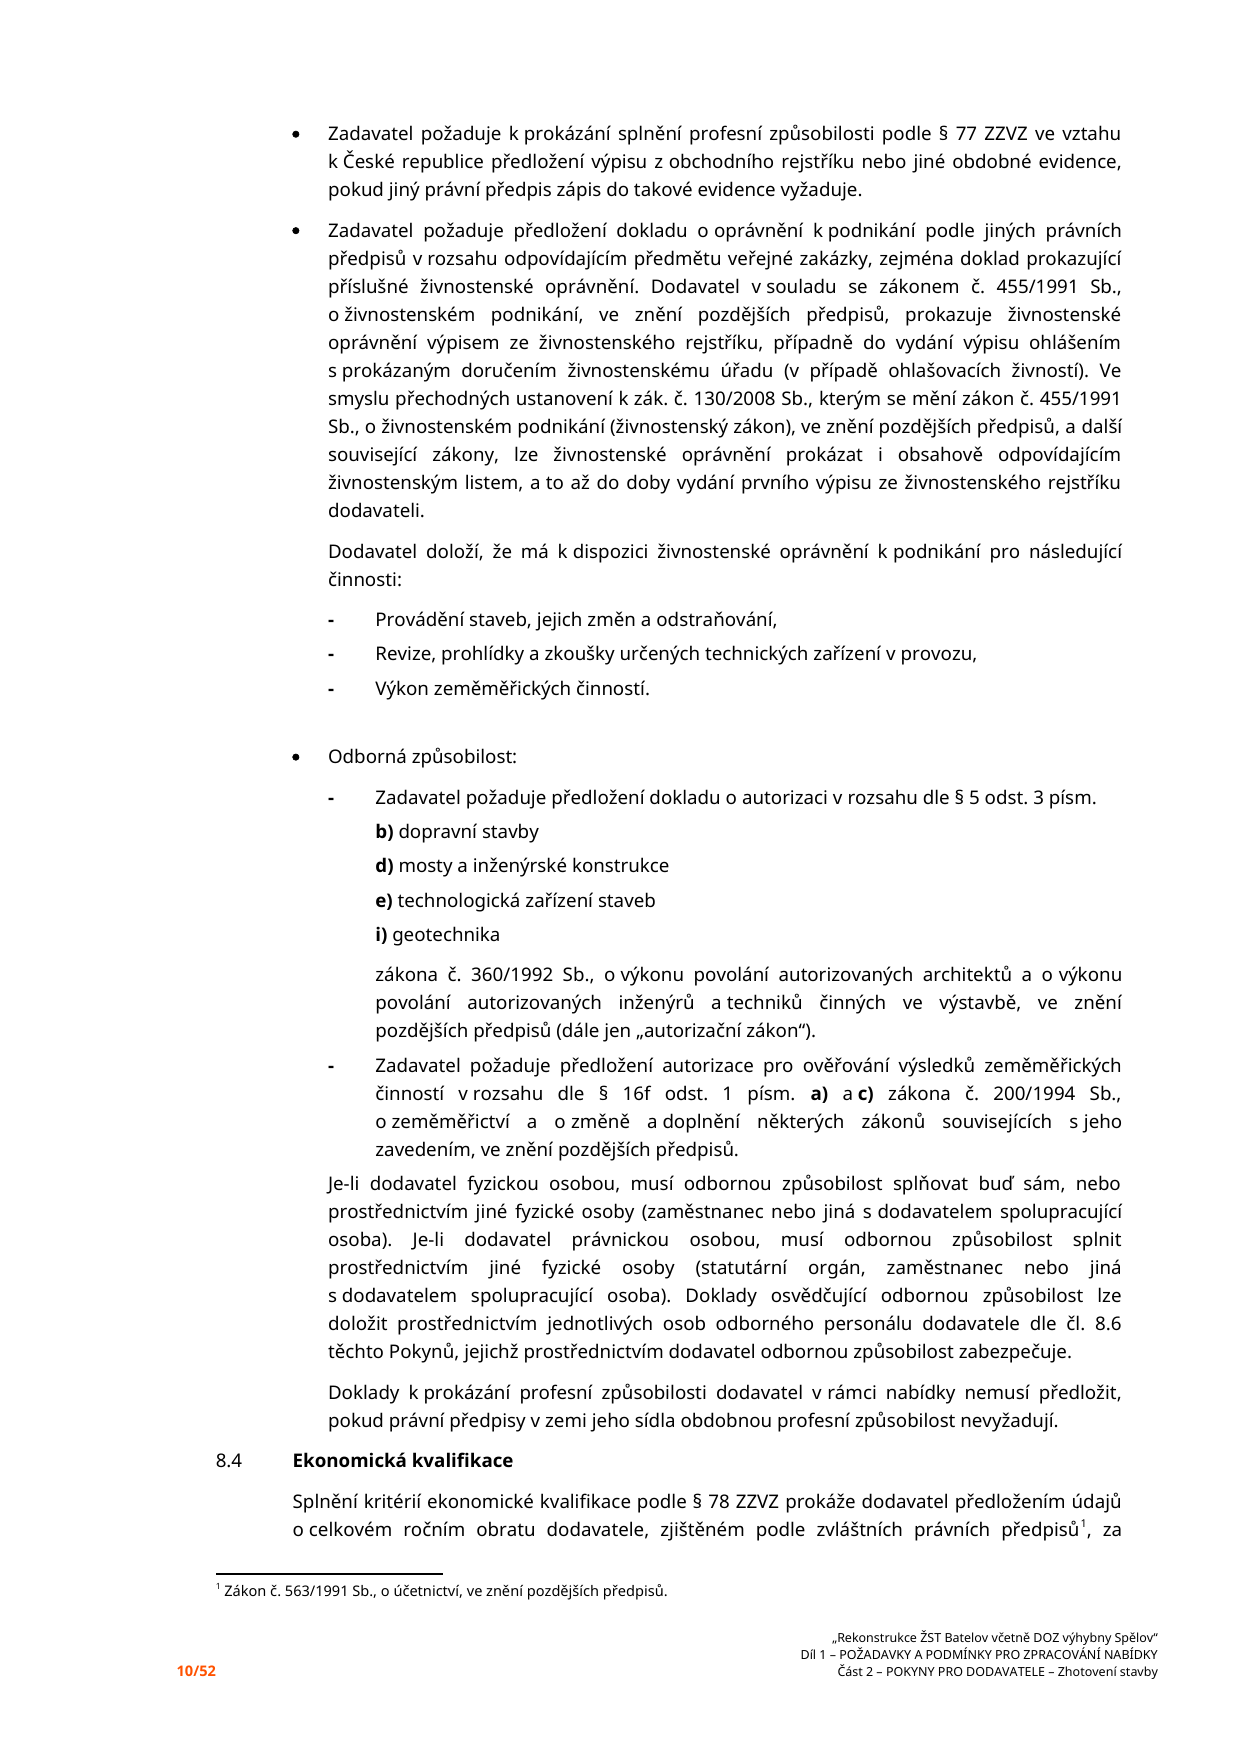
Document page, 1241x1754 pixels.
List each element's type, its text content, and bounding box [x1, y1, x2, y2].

text Ekonomická kvalifikace [216, 1447, 1122, 1473]
text Provádění staveb, jejich změn a odstraňování, [328, 606, 1122, 632]
text Doklady k prokázání profesní způsobilosti dodavatel v rámci nabídky nemusí předložit, pokud právní předpisy v zemi jeho sídla obdobnou profesní způsobilost nevyžadují. [328, 1379, 1122, 1432]
list b) dopravní stavby [375, 818, 1122, 844]
text Dodavatel doloží, že má k dispozici živnostenské oprávnění k podnikání pro následující činnosti: [328, 538, 1122, 591]
text Zadavatel požaduje předložení autorizace pro ověřování výsledků zeměměřických činností v rozsahu dle § 16f odst. 1 písm. a) a c) zákona č. 200/1994 Sb., o zeměměřictví a o změně a doplnění některých zákonů souvisejících s jeho zavedením, ve znění pozdějších předpisů. [328, 1052, 1122, 1162]
text Výkon zeměměřických činností. [328, 675, 1122, 701]
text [292, 1488, 1122, 1542]
text Odborná způsobilost: [292, 743, 1122, 769]
list d) mosty a inženýrské konstrukce [375, 853, 1122, 878]
text Zadavatel požaduje k prokázání splnění profesní způsobilosti podle § 77 ZZVZ ve vztahu k České republice předložení výpisu z obchodního rejstříku nebo jiné obdobné evidence, pokud jiný právní předpis zápis do takové evidence vyžaduje. [292, 121, 1122, 202]
text Revize, prohlídky a zkoušky určených technických zařízení v provozu, [328, 641, 1122, 666]
text Zadavatel požaduje předložení dokladu o autorizaci v rozsahu dle § 5 odst. 3 písm. [328, 784, 1122, 809]
text Je-li dodavatel fyzickou osobou, musí odbornou způsobilost splňovat buď sám, nebo prostřednictvím jiné fyzické osoby (zaměstnanec nebo jiná s dodavatelem spolupracující osoba). Je-li dodavatel právnickou osobou, musí odbornou způsobilost splnit prostřednictvím jiné fyzické osoby (statutární orgán, zaměstnanec nebo jiná s dodavatelem spolupracující osoba). Doklady osvědčující odbornou způsobilost lze doložit prostřednictvím jednotlivých osob odborného personálu dodavatele dle čl. 8.6 těchto Pokynů, jejichž prostřednictvím dodavatel odbornou způsobilost zabezpečuje. [328, 1170, 1122, 1364]
list e) technologická zařízení staveb [375, 887, 1122, 912]
list zákona č. 360/1992 Sb., o výkonu povolání autorizovaných architektů a o výkonu povolání autorizovaných inženýrů a techniků činných ve výstavbě, ve znění pozdějších předpisů (dále jen „autorizační zákon“). [375, 962, 1122, 1043]
list i) geotechnika [375, 921, 1122, 947]
text Zadavatel požaduje předložení dokladu o oprávnění k podnikání podle jiných právních předpisů v rozsahu odpovídajícím předmětu veřejné zakázky, zejména doklad prokazující příslušné živnostenské oprávnění. Dodavatel v souladu se zákonem č. 455/1991 Sb., o živnostenském podnikání, ve znění pozdějších předpisů, prokazuje živnostenské oprávnění výpisem ze živnostenského rejstříku, případně do vydání výpisu ohlášením s prokázaným doručením živnostenskému úřadu (v případě ohlašovacích živností). Ve smyslu přechodných ustanovení k zák. č. 130/2008 Sb., kterým se mění zákon č. 455/1991 Sb., o živnostenském podnikání (živnostenský zákon), ve znění pozdějších předpisů, a další související zákony, lze živnostenské oprávnění prokázat i obsahově odpovídajícím živnostenským listem, a to až do doby vydání prvního výpisu ze živnostenského rejstříku dodavateli. [292, 217, 1122, 523]
